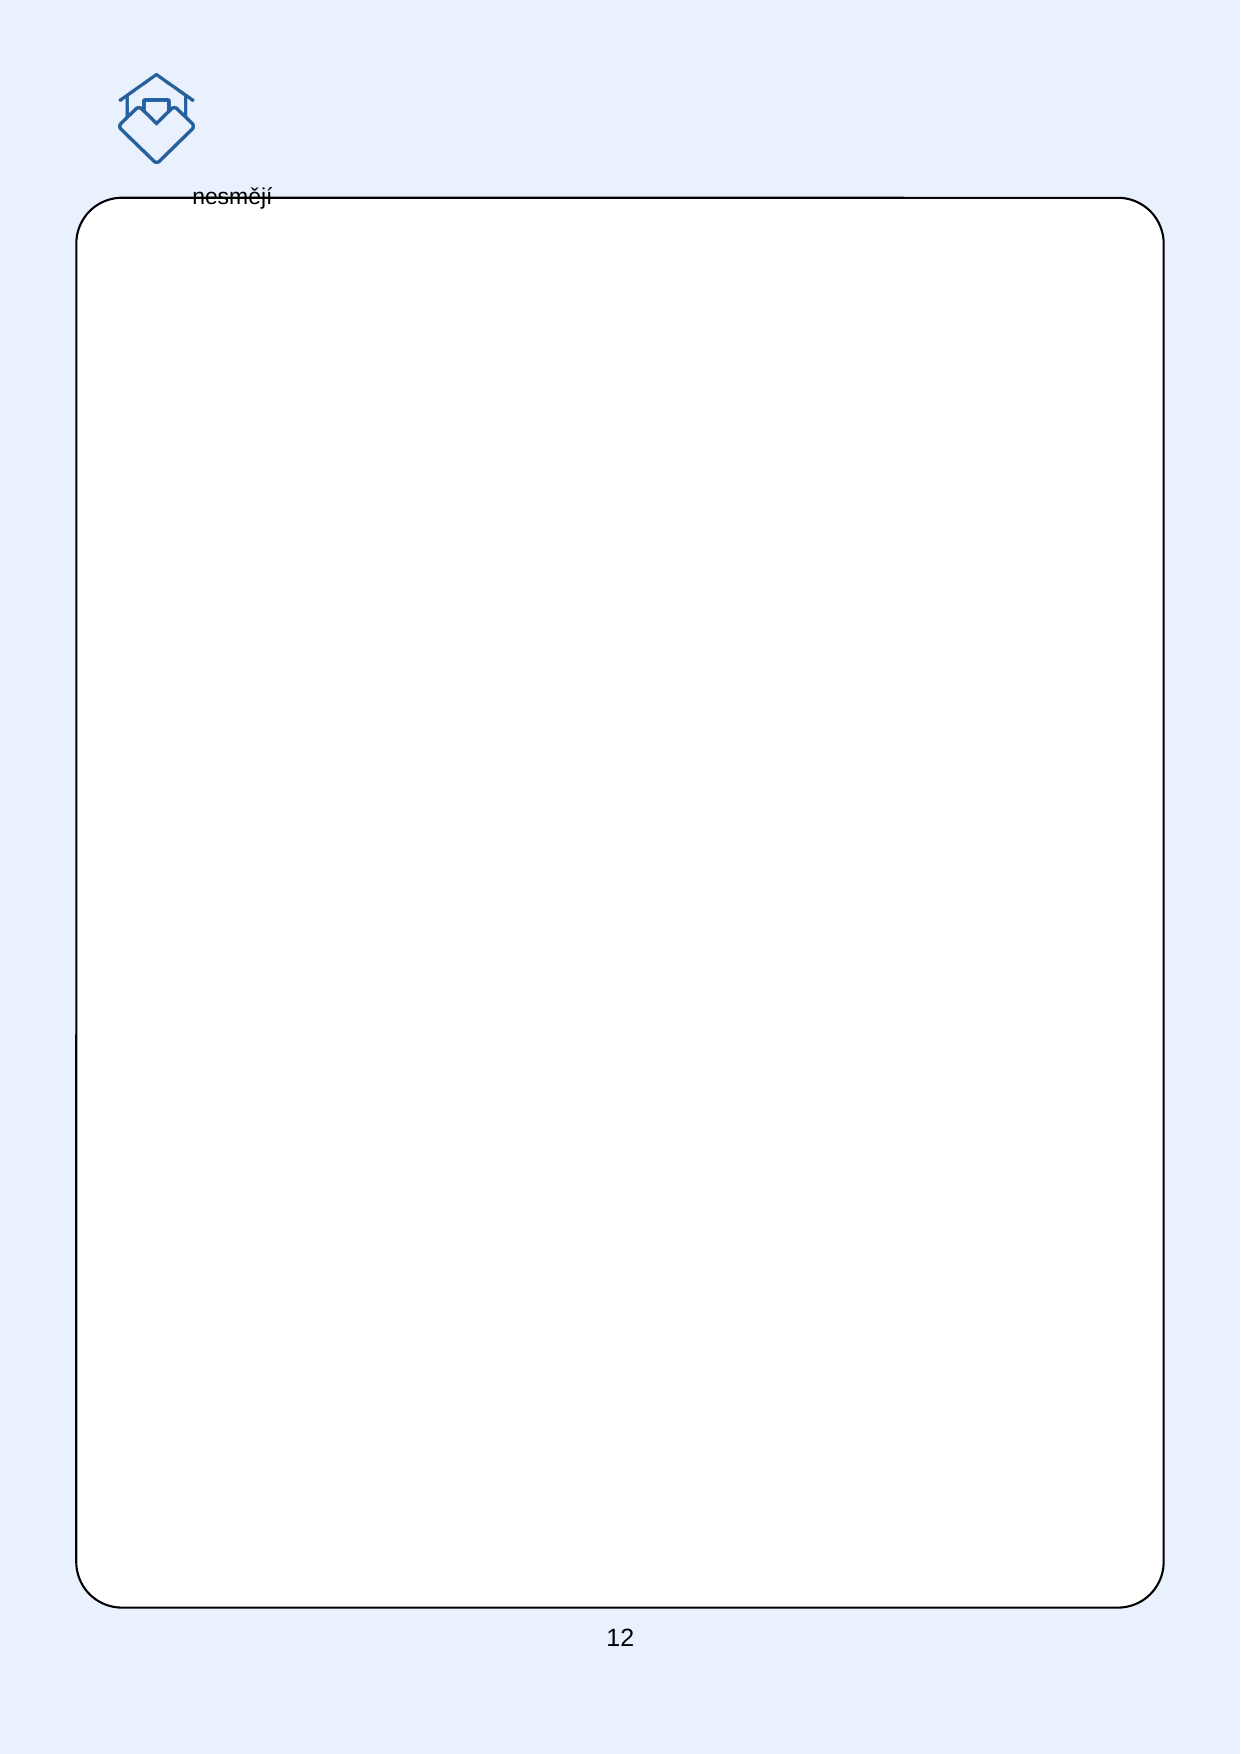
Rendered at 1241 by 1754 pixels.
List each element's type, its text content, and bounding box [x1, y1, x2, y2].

picture [118, 73, 195, 164]
